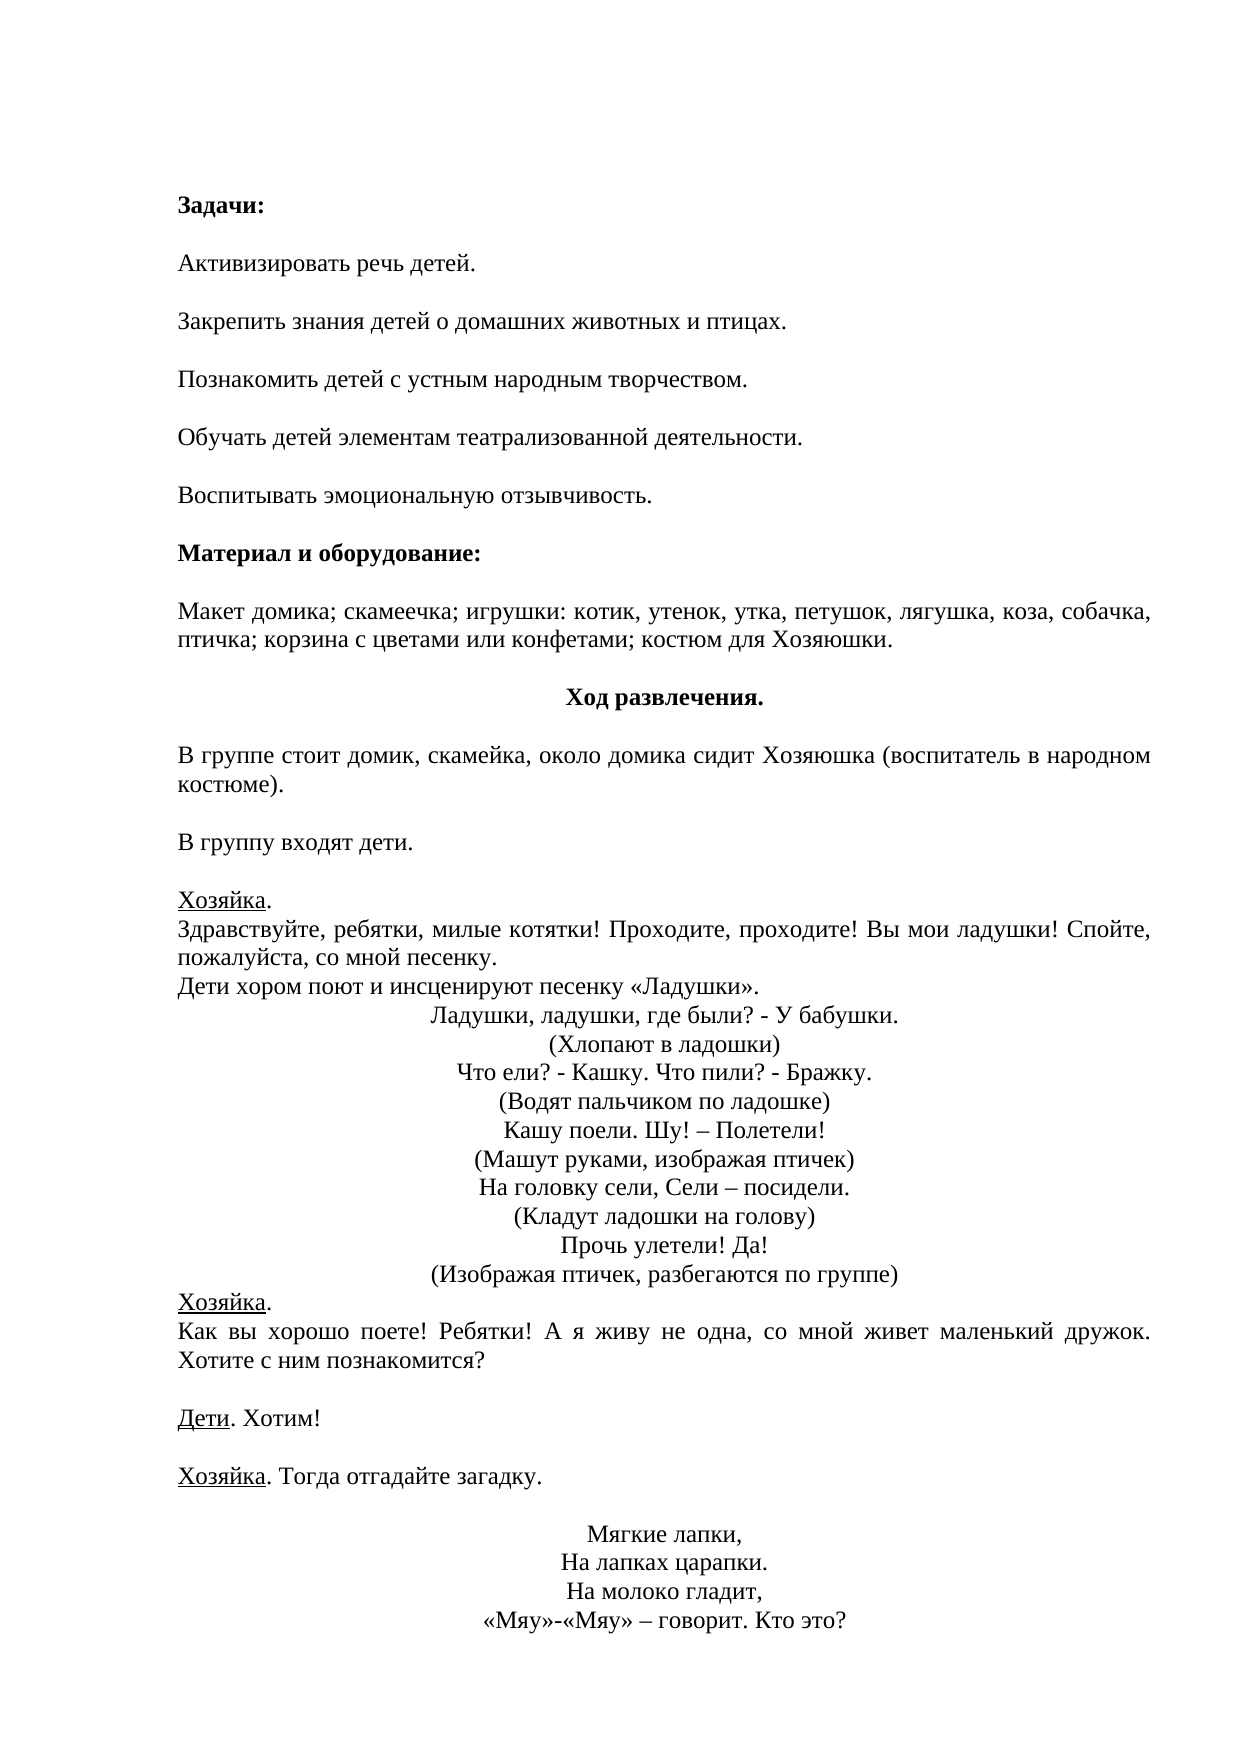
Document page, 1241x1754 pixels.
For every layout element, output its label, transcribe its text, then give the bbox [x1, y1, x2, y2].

text Воспитывать эмоциональную отзывчивость. [177, 480, 1152, 509]
text Что ели? - Кашку. Что пили? - Бражку. [177, 1057, 1152, 1086]
text Хозяйка. [177, 1287, 1152, 1316]
text (Машут руками, изображая птичек) [177, 1144, 1152, 1172]
text (Изображая птичек, разбегаются по группе) [177, 1259, 1152, 1287]
text Задачи: [177, 190, 1152, 219]
text Активизировать речь детей. [177, 248, 1152, 277]
text Закрепить знания детей о домашних животных и птицах. [177, 306, 1152, 335]
text На молоко гладит, [177, 1576, 1152, 1605]
text Хозяйка. [177, 885, 1152, 914]
text (Кладут ладошки на голову) [177, 1201, 1152, 1230]
text Обучать детей элементам театрализованной деятельности. [177, 422, 1152, 451]
text (Хлопают в ладошки) [177, 1029, 1152, 1057]
text Ладушки, ладушки, где были? - У бабушки. [177, 1000, 1152, 1029]
text Мягкие лапки, [177, 1519, 1152, 1547]
text Ход развлечения. [177, 682, 1152, 711]
text Дети. Хотим! [177, 1403, 1152, 1432]
text В группе стоит домик, скамейка, около домика сидит Хозяюшка (воспитатель в народном костюме). [177, 740, 1152, 798]
text Здравствуйте, ребятки, милые котятки! Проходите, проходите! Вы мои ладушки! Спойте, пожалуйста, со мной песенку. [177, 914, 1152, 971]
text Макет домика; скамеечка; игрушки: котик, утенок, утка, петушок, лягушка, коза, собачка, птичка; корзина с цветами или конфетами; костюм для Хозяюшки. [177, 596, 1152, 653]
text Дети хором поют и инсценируют песенку «Ладушки». [177, 971, 1152, 1000]
text Материал и оборудование: [177, 538, 1152, 567]
text Как вы хорошо поете! Ребятки! А я живу не одна, со мной живет маленький дружок. Хотите с ним познакомится? [177, 1316, 1152, 1374]
text В группу входят дети. [177, 827, 1152, 856]
text На головку сели, Сели – посидели. [177, 1172, 1152, 1201]
text На лапках царапки. [177, 1547, 1152, 1576]
text Хозяйка. Тогда отгадайте загадку. [177, 1461, 1152, 1489]
text (Водят пальчиком по ладошке) [177, 1086, 1152, 1115]
text Кашу поели. Шу! – Полетели! [177, 1115, 1152, 1144]
text Прочь улетели! Да! [177, 1230, 1152, 1259]
text Познакомить детей с устным народным творчеством. [177, 364, 1152, 393]
text «Мяу»-«Мяу» – говорит. Кто это? [177, 1605, 1152, 1634]
